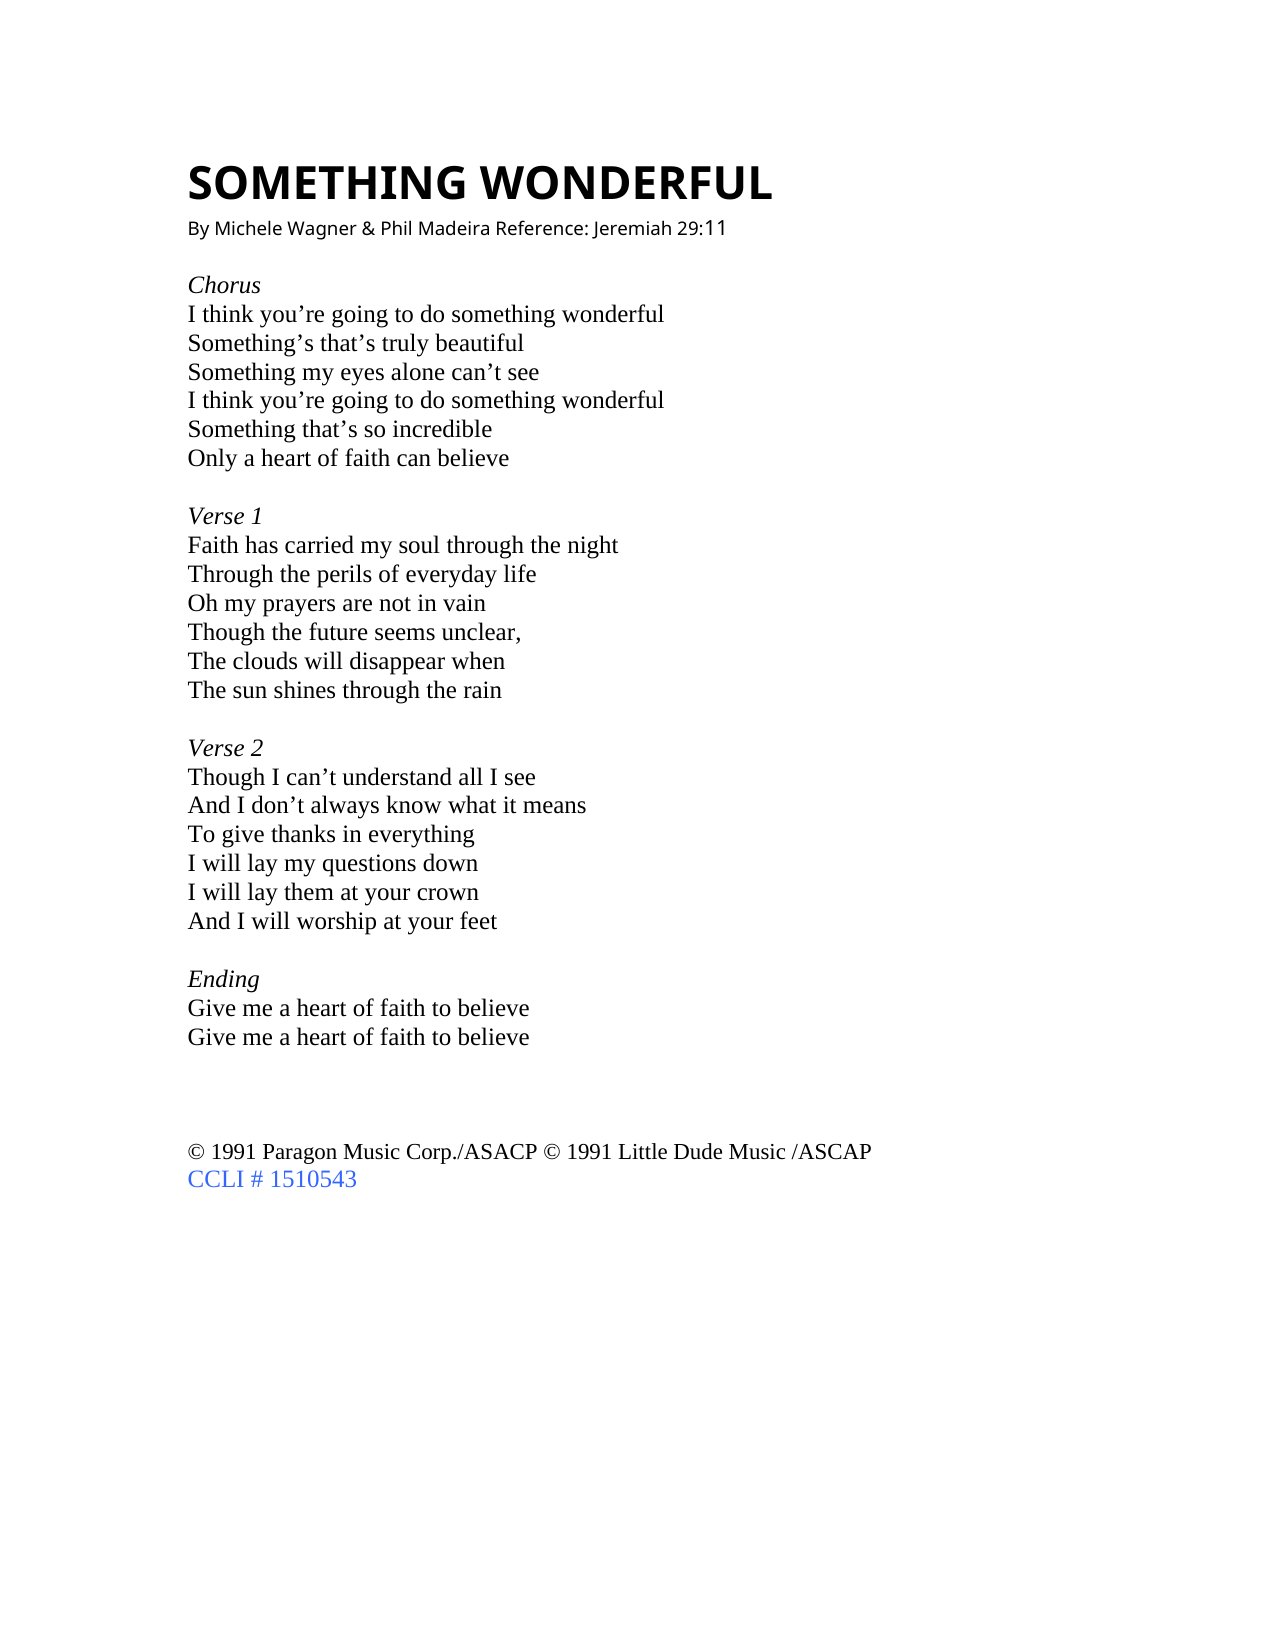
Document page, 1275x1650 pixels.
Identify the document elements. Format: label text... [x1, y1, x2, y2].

text © 1991 Paragon Music Corp./ASACP © 1991 Little Dude Music /ASCAP [187, 1138, 1087, 1164]
text Give me a heart of faith to believe [187, 1022, 1087, 1051]
text I think you’re going to do something wonderful [187, 299, 1087, 328]
text CCLI # 1510543 [187, 1164, 1087, 1193]
text To give thanks in everything I will lay my questions down [187, 819, 1087, 877]
text Through the perils of everyday life Oh my prayers are not in vain Though the future seems unclear, [187, 559, 1087, 646]
text Verse 1 [187, 501, 1087, 530]
text And I don’t always know what it means [187, 791, 1087, 819]
text The clouds will disappear when [187, 646, 1087, 674]
text Verse 2 [187, 733, 1087, 761]
text Faith has carried my soul through the night [187, 530, 1087, 559]
text Only a heart of faith can believe [187, 443, 1087, 472]
text Something that’s so incredible [187, 414, 1087, 443]
text The sun shines through the rain [187, 675, 1087, 703]
text Chorus [187, 270, 1087, 299]
text SOMETHING WONDERFUL [187, 150, 1087, 213]
text Ending [187, 964, 1087, 993]
text I will lay them at your crown [187, 877, 1087, 906]
text Something’s that’s truly beautiful Something my eyes alone can’t see I think you’re going to do something wonderful [187, 328, 1087, 414]
text And I will worship at your feet [187, 906, 1087, 935]
text By Michele Wagner & Phil Madeira Reference: Jeremiah 29:11 [187, 213, 1087, 241]
text Though I can’t understand all I see [187, 762, 1087, 790]
text Give me a heart of faith to believe [187, 993, 1087, 1022]
